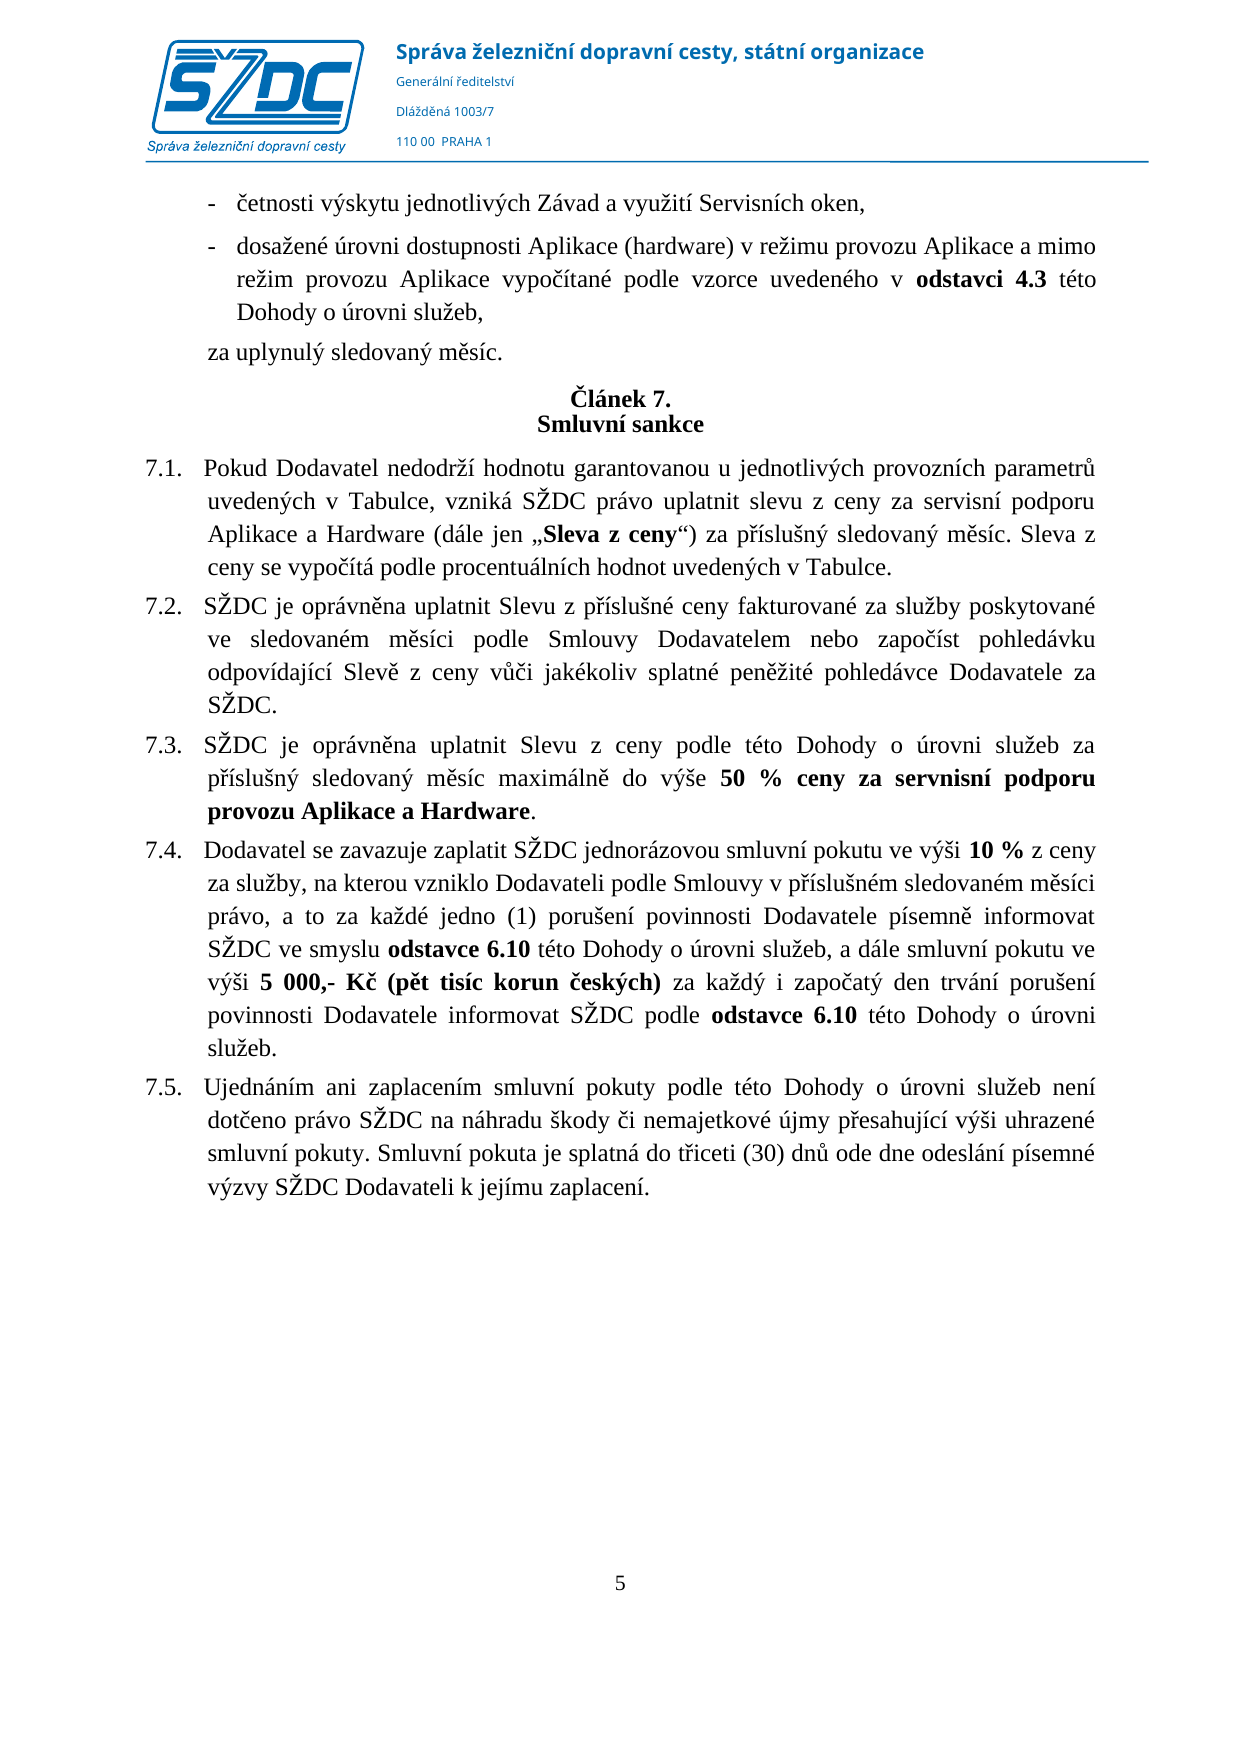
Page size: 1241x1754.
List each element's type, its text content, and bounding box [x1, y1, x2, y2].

list Dodavatel se zavazuje zaplatit SŽDC jednorázovou smluvní pokutu ve výši 10 % z ceny za služby, na kterou vzniklo Dodavateli podle Smlouvy v příslušném sledovaném měsíci právo, a to za každé jedno (1) porušení povinnosti Dodavatele písemně informovat SŽDC ve smyslu odstavce 6.10 této Dohody o úrovni služeb, a dále smluvní pokutu ve výši 5 000,- Kč (pět tisíc korun českých) za každý i započatý den trvání porušení povinnosti Dodavatele informovat SŽDC podle odstavce 6.10 této Dohody o úrovni služeb. [145, 832, 1096, 1063]
list Ujednáním ani zaplacením smluvní pokuty podle této Dohody o úrovni služeb není dotčeno právo SŽDC na náhradu škody či nemajetkové újmy přesahující výši uhrazené smluvní pokuty. Smluvní pokuta je splatná do třiceti (30) dnů ode dne odeslání písemné výzvy SŽDC Dodavateli k jejímu zaplacení. [145, 1069, 1096, 1202]
text za uplynulý sledovaný měsíc. [207, 340, 1096, 365]
list SŽDC je oprávněna uplatnit Slevu z ceny podle této Dohody o úrovni služeb za příslušný sledovaný měsíc maximálně do výše 50 % ceny za servnisní podporu provozu Aplikace a Hardware. [145, 727, 1096, 826]
list SŽDC je oprávněna uplatnit Slevu z příslušné ceny fakturované za služby poskytované ve sledovaném měsíci podle Smlouvy Dodavatelem nebo započíst pohledávku odpovídající Slevě z ceny vůči jakékoliv splatné peněžité pohledávce Dodavatele za SŽDC. [145, 588, 1096, 721]
text Článek 7. [145, 388, 1096, 413]
list Pokud Dodavatel nedodrží hodnotu garantovanou u jednotlivých provozních parametrů uvedených v Tabulce, vzniká SŽDC právo uplatnit slevu z ceny za servisní podporu Aplikace a Hardware (dále jen „Sleva z ceny“) za příslušný sledovaný měsíc. Sleva z ceny se vypočítá podle procentuálních hodnot uvedených v Tabulce. [145, 450, 1096, 582]
list dosažené úrovni dostupnosti Aplikace (hardware) v režimu provozu Aplikace a mimo režim provozu Aplikace vypočítané podle vzorce uvedeného v odstavci 4.3 této Dohody o úrovni služeb, [207, 228, 1096, 327]
list četnosti výskytu jednotlivých Závad a využití Servisních oken, [207, 191, 1096, 216]
text Smluvní sankce [145, 413, 1096, 438]
